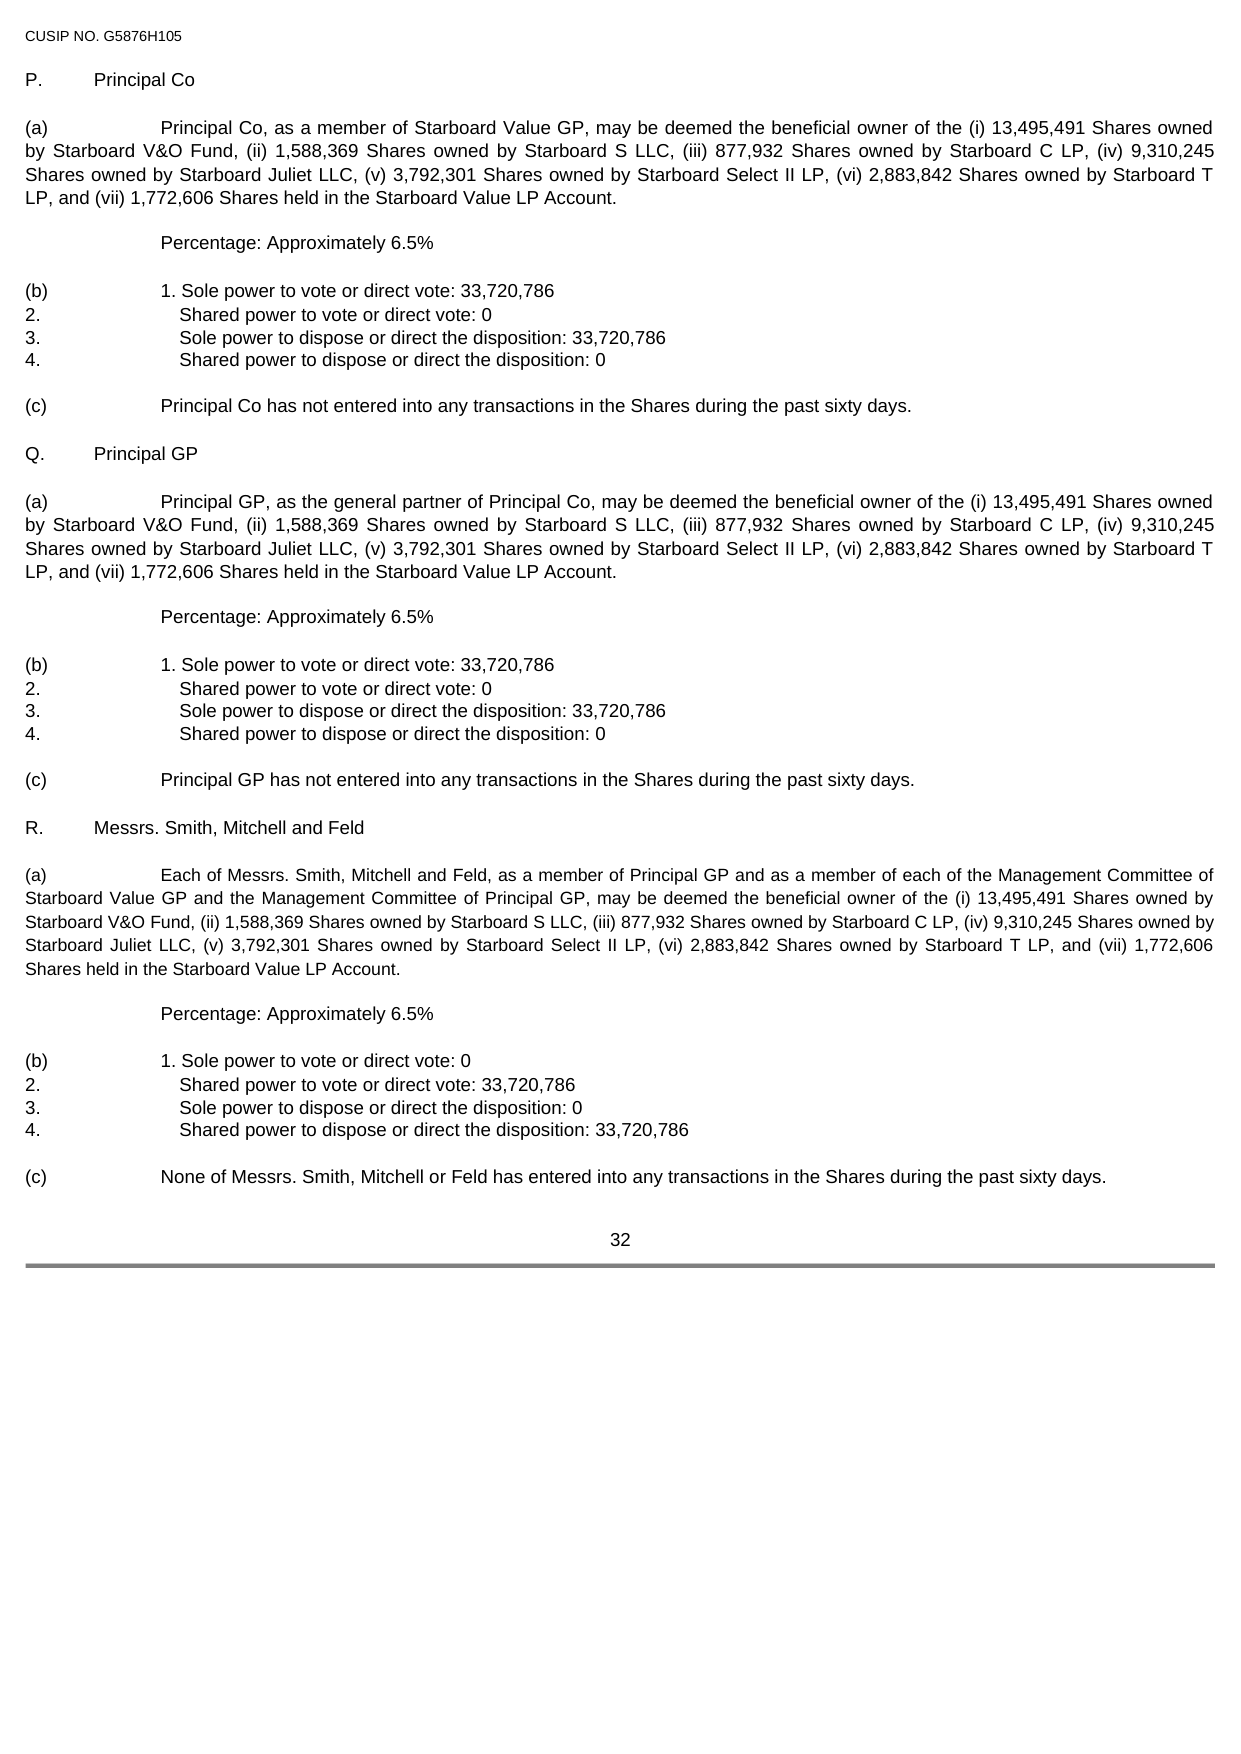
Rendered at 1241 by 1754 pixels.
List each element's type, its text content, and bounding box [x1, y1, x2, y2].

list 1. Sole power to vote or direct vote: 33,720,786 [25, 280, 1215, 302]
list Principal Co, as a member of Starboard Value GP, may be deemed the beneficial owner of the (i) 13,495,491 Shares owned by Starboard V&O Fund, (ii) 1,588,369 Shares owned by Starboard S LLC, (iii) 877,932 Shares owned by Starboard C LP, (iv) 9,310,245 Shares owned by Starboard Juliet LLC, (v) 3,792,301 Shares owned by Starboard Select II LP, (vi) 2,883,842 Shares owned by Starboard T LP, and (vii) 1,772,606 Shares held in the Starboard Value LP Account. [25, 117, 1215, 208]
picture [25, 1263, 1215, 1268]
list Shared power to vote or direct vote: 0 [25, 678, 1215, 699]
list None of Messrs. Smith, Mitchell or Feld has entered into any transactions in the Shares during the past sixty days. [25, 1166, 1215, 1187]
text Percentage: Approximately 6.5% [160, 606, 1215, 627]
list Principal GP, as the general partner of Principal Co, may be deemed the beneficial owner of the (i) 13,495,491 Shares owned by Starboard V&O Fund, (ii) 1,588,369 Shares owned by Starboard S LLC, (iii) 877,932 Shares owned by Starboard C LP, (iv) 9,310,245 Shares owned by Starboard Juliet LLC, (v) 3,792,301 Shares owned by Starboard Select II LP, (vi) 2,883,842 Shares owned by Starboard T LP, and (vii) 1,772,606 Shares held in the Starboard Value LP Account. [25, 491, 1215, 582]
list 1. Sole power to vote or direct vote: 33,720,786 [25, 654, 1215, 675]
list Principal GP [25, 443, 1215, 464]
list Shared power to dispose or direct the disposition: 33,720,786 [25, 1119, 1215, 1141]
list Sole power to dispose or direct the disposition: 33,720,786 [25, 326, 1215, 348]
text Percentage: Approximately 6.5% [160, 1002, 1215, 1024]
list Principal Co [25, 69, 1215, 91]
text 32 [25, 1229, 1215, 1250]
list 1. Sole power to vote or direct vote: 0 [25, 1050, 1215, 1072]
list Principal Co has not entered into any transactions in the Shares during the past sixty days. [25, 395, 1215, 417]
list Each of Messrs. Smith, Mitchell and Feld, as a member of Principal GP and as a member of each of the Management Committee of Starboard Value GP and the Management Committee of Principal GP, may be deemed the beneficial owner of the (i) 13,495,491 Shares owned by Starboard V&O Fund, (ii) 1,588,369 Shares owned by Starboard S LLC, (iii) 877,932 Shares owned by Starboard C LP, (iv) 9,310,245 Shares owned by Starboard Juliet LLC, (v) 3,792,301 Shares owned by Starboard Select II LP, (vi) 2,883,842 Shares owned by Starboard T LP, and (vii) 1,772,606 Shares held in the Starboard Value LP Account. [25, 864, 1215, 979]
list Principal GP has not entered into any transactions in the Shares during the past sixty days. [25, 769, 1215, 791]
list Shared power to dispose or direct the disposition: 0 [25, 349, 1215, 371]
list Messrs. Smith, Mitchell and Feld [25, 817, 1215, 838]
list Sole power to dispose or direct the disposition: 33,720,786 [25, 700, 1215, 722]
text CUSIP NO. G5876H105 [25, 28, 1215, 45]
list Shared power to vote or direct vote: 33,720,786 [25, 1074, 1215, 1096]
list Shared power to vote or direct vote: 0 [25, 304, 1215, 326]
text Percentage: Approximately 6.5% [160, 232, 1215, 254]
list Sole power to dispose or direct the disposition: 0 [25, 1097, 1215, 1118]
list Shared power to dispose or direct the disposition: 0 [25, 723, 1215, 744]
